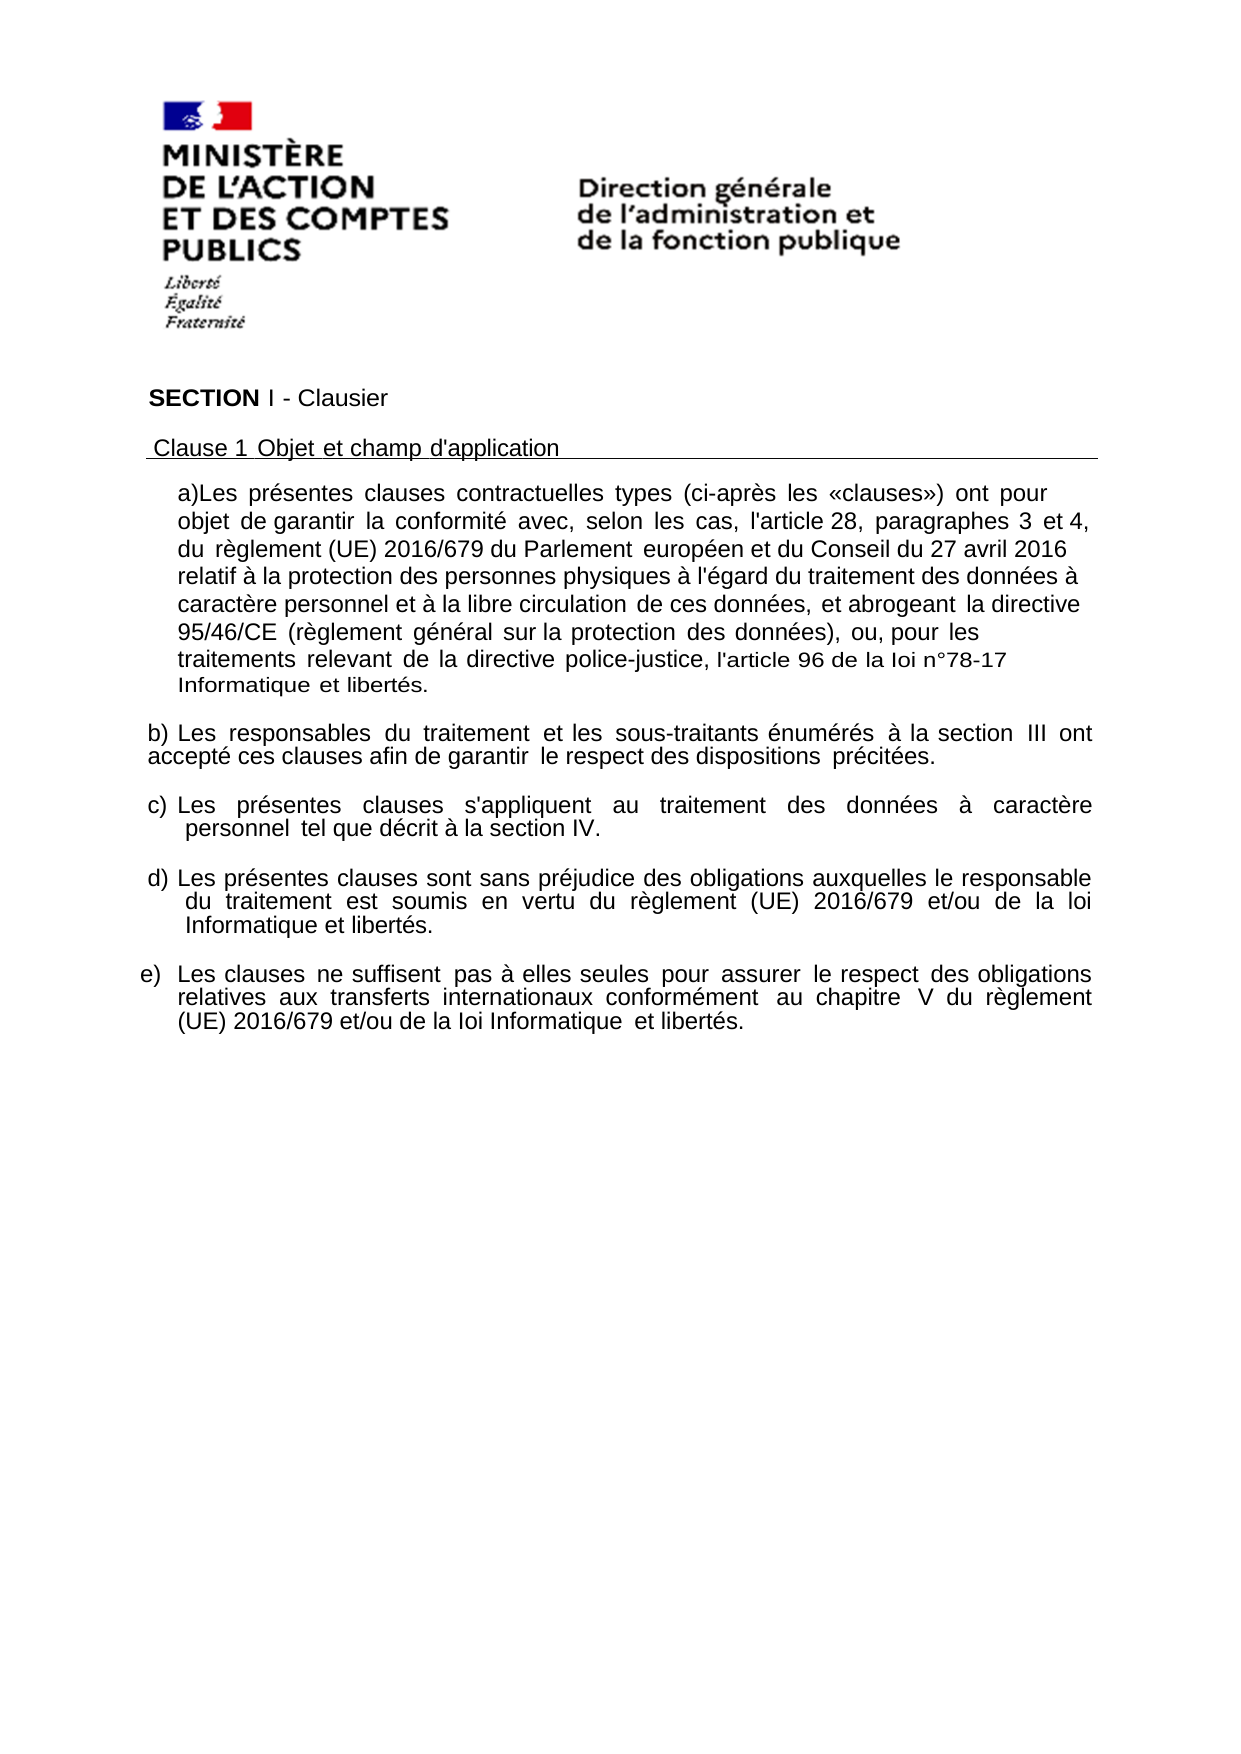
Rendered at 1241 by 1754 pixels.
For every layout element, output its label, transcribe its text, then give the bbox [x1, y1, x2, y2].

picture [132, 73, 932, 357]
text SECTION I - Clausier [148, 384, 1107, 412]
list Les clauses ne suffisent pas à elles seules pour assurer le respect des obligations relatives aux transferts internationaux conformément au chapitre V du règlement (UE) 2016/679 et/ou de la Ioi Informatique et libertés. [140, 963, 1092, 1034]
text b) Les responsables du traitement et les sous-traitants énumérés à la section III ont accepté ces clauses afin de garantir le respect des dispositions précitées. [147, 722, 1092, 769]
text Clause 1 Objet et champ d'application [146, 433, 1107, 461]
list Les présentes clauses sont sans préjudice des obligations auxquelles le responsable du traitement est soumis en vertu du règlement (UE) 2016/679 et/ou de la loi Informatique et libertés. [147, 867, 1093, 938]
list Les présentes clauses s'appliquent au traitement des données à caractère personnel tel que décrit à la section IV. [147, 794, 1093, 842]
text a)Les présentes clauses contractuelles types (ci-après les «clauses») ont pour objet de garantir la conformité avec, selon les cas, l'article 28, paragraphes 3 et 4, du règlement (UE) 2016/679 du Parlement européen et du Conseil du 27 avril 2016 relatif à la protection des personnes physiques à l'égard du traitement des données à caractère personnel et à la libre circulation de ces données, et abrogeant la directive 95/46/CE (règlement général sur la protection des données), ou, pour les traitements relevant de la directive police-justice, l'article 96 de la Ioi n°78-17 Informatique et libertés. [177, 479, 1107, 697]
